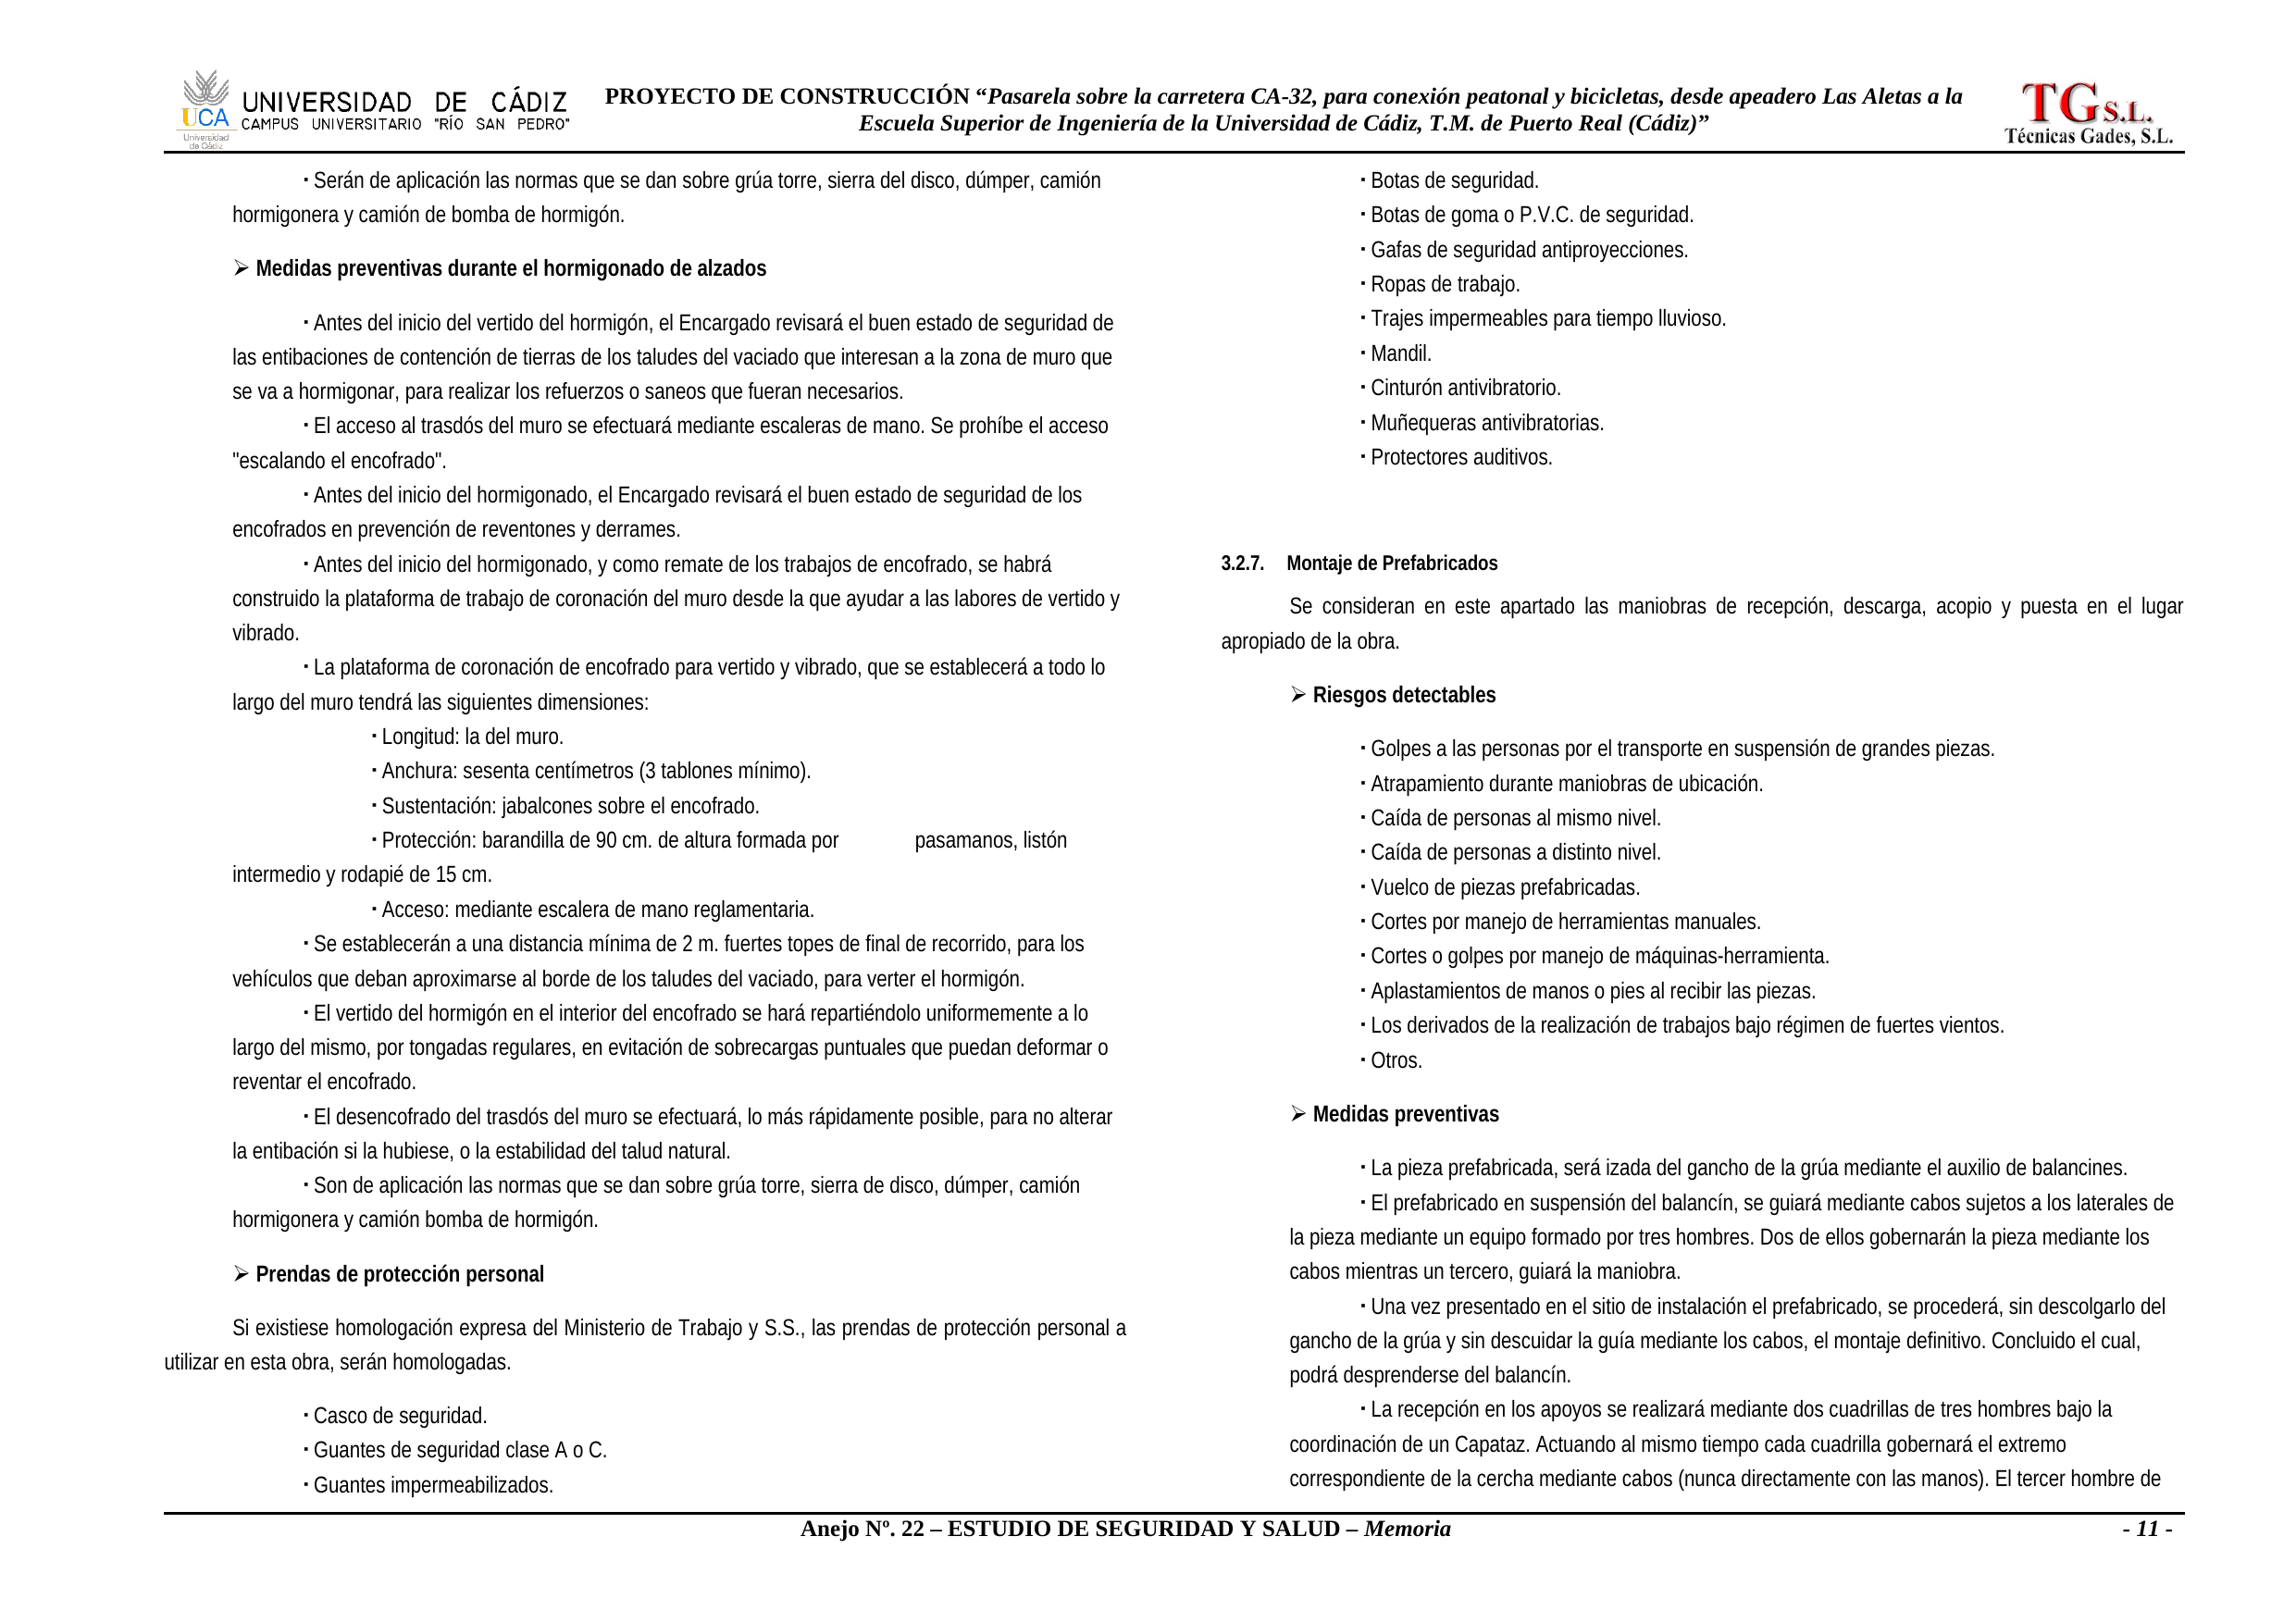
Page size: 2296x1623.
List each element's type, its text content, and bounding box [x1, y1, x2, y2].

picture [2002, 68, 2176, 151]
text Prendas de protección personal [164, 1259, 1129, 1286]
text Casco de seguridad. Guantes de seguridad clase A o C. Guantes impermeabilizados. Botas de seguridad. Botas de goma o P.V.C. de seguridad. Gafas de seguridad antiproyecciones. Ropas de trabajo. Trajes impermeables para tiempo lluvioso. Mandil. Cinturón antivibratorio. Muñequeras antivibratorias. Protectores auditivos. [1289, 167, 2186, 470]
text Se consideran en este apartado las maniobras de recepción, descarga, acopio y puesta en el lugar apropiado de la obra. [1221, 593, 2186, 653]
text Si existiese homologación expresa del Ministerio de Trabajo y S.S., las prendas de protección personal a utilizar en esta obra, serán homologadas. [164, 1314, 1129, 1375]
text Casco de seguridad. Guantes de seguridad clase A o C. Guantes impermeabilizados. Botas de seguridad. Botas de goma o P.V.C. de seguridad. Gafas de seguridad antiproyecciones. Ropas de trabajo. Trajes impermeables para tiempo lluvioso. Mandil. Cinturón antivibratorio. Muñequeras antivibratorias. Protectores auditivos. [232, 1402, 1129, 1498]
text Medidas preventivas [1221, 1100, 2186, 1127]
text Riesgos detectables [1221, 681, 2186, 707]
text Antes del inicio del vertido del hormigón, el Encargado revisará el buen estado de seguridad de las entibaciones de contención de tierras de los taludes del vaciado que interesan a la zona de muro que se va a hormigonar, para realizar los refuerzos o saneos que fueran necesarios. El acceso al trasdós del muro se efectuará mediante escaleras de mano. Se prohíbe el acceso "escalando el encofrado". Antes del inicio del hormigonado, el Encargado revisará el buen estado de seguridad de los encofrados en prevención de reventones y derrames. Antes del inicio del hormigonado, y como remate de los trabajos de encofrado, se habrá construido la plataforma de trabajo de coronación del muro desde la que ayudar a las labores de vertido y vibrado. La plataforma de coronación de encofrado para vertido y vibrado, que se establecerá a todo lo largo del muro tendrá las siguientes dimensiones: Longitud: la del muro. Anchura: sesenta centímetros (3 tablones mínimo). Sustentación: jabalcones sobre el encofrado. Protección: barandilla de 90 cm. de altura formada por pasamanos, listón intermedio y rodapié de 15 cm. Acceso: mediante escalera de mano reglamentaria. Se establecerán a una distancia mínima de 2 m. fuertes topes de final de recorrido, para los vehículos que deban aproximarse al borde de los taludes del vaciado, para verter el hormigón. El vertido del hormigón en el interior del encofrado se hará repartiéndolo uniformemente a lo largo del mismo, por tongadas regulares, en evitación de sobrecargas puntuales que puedan deformar o reventar el encofrado. El desencofrado del trasdós del muro se efectuará, lo más rápidamente posible, para no alterar la entibación si la hubiese, o la estabilidad del talud natural. Son de aplicación las normas que se dan sobre grúa torre, sierra de disco, dúmper, camión hormigonera y camión bomba de hormigón. [232, 309, 1129, 1233]
text Medidas preventivas durante el hormigonado de alzados [164, 254, 1129, 281]
text 3.2.7. Montaje de Prefabricados [1221, 551, 2186, 576]
picture [174, 68, 576, 151]
text Golpes a las personas por el transporte en suspensión de grandes piezas. Atrapamiento durante maniobras de ubicación. Caída de personas al mismo nivel. Caída de personas a distinto nivel. Vuelco de piezas prefabricadas. Cortes por manejo de herramientas manuales. Cortes o golpes por manejo de máquinas-herramienta. Aplastamientos de manos o pies al recibir las piezas. Los derivados de la realización de trabajos bajo régimen de fuertes vientos. Otros. [1289, 735, 2186, 1072]
